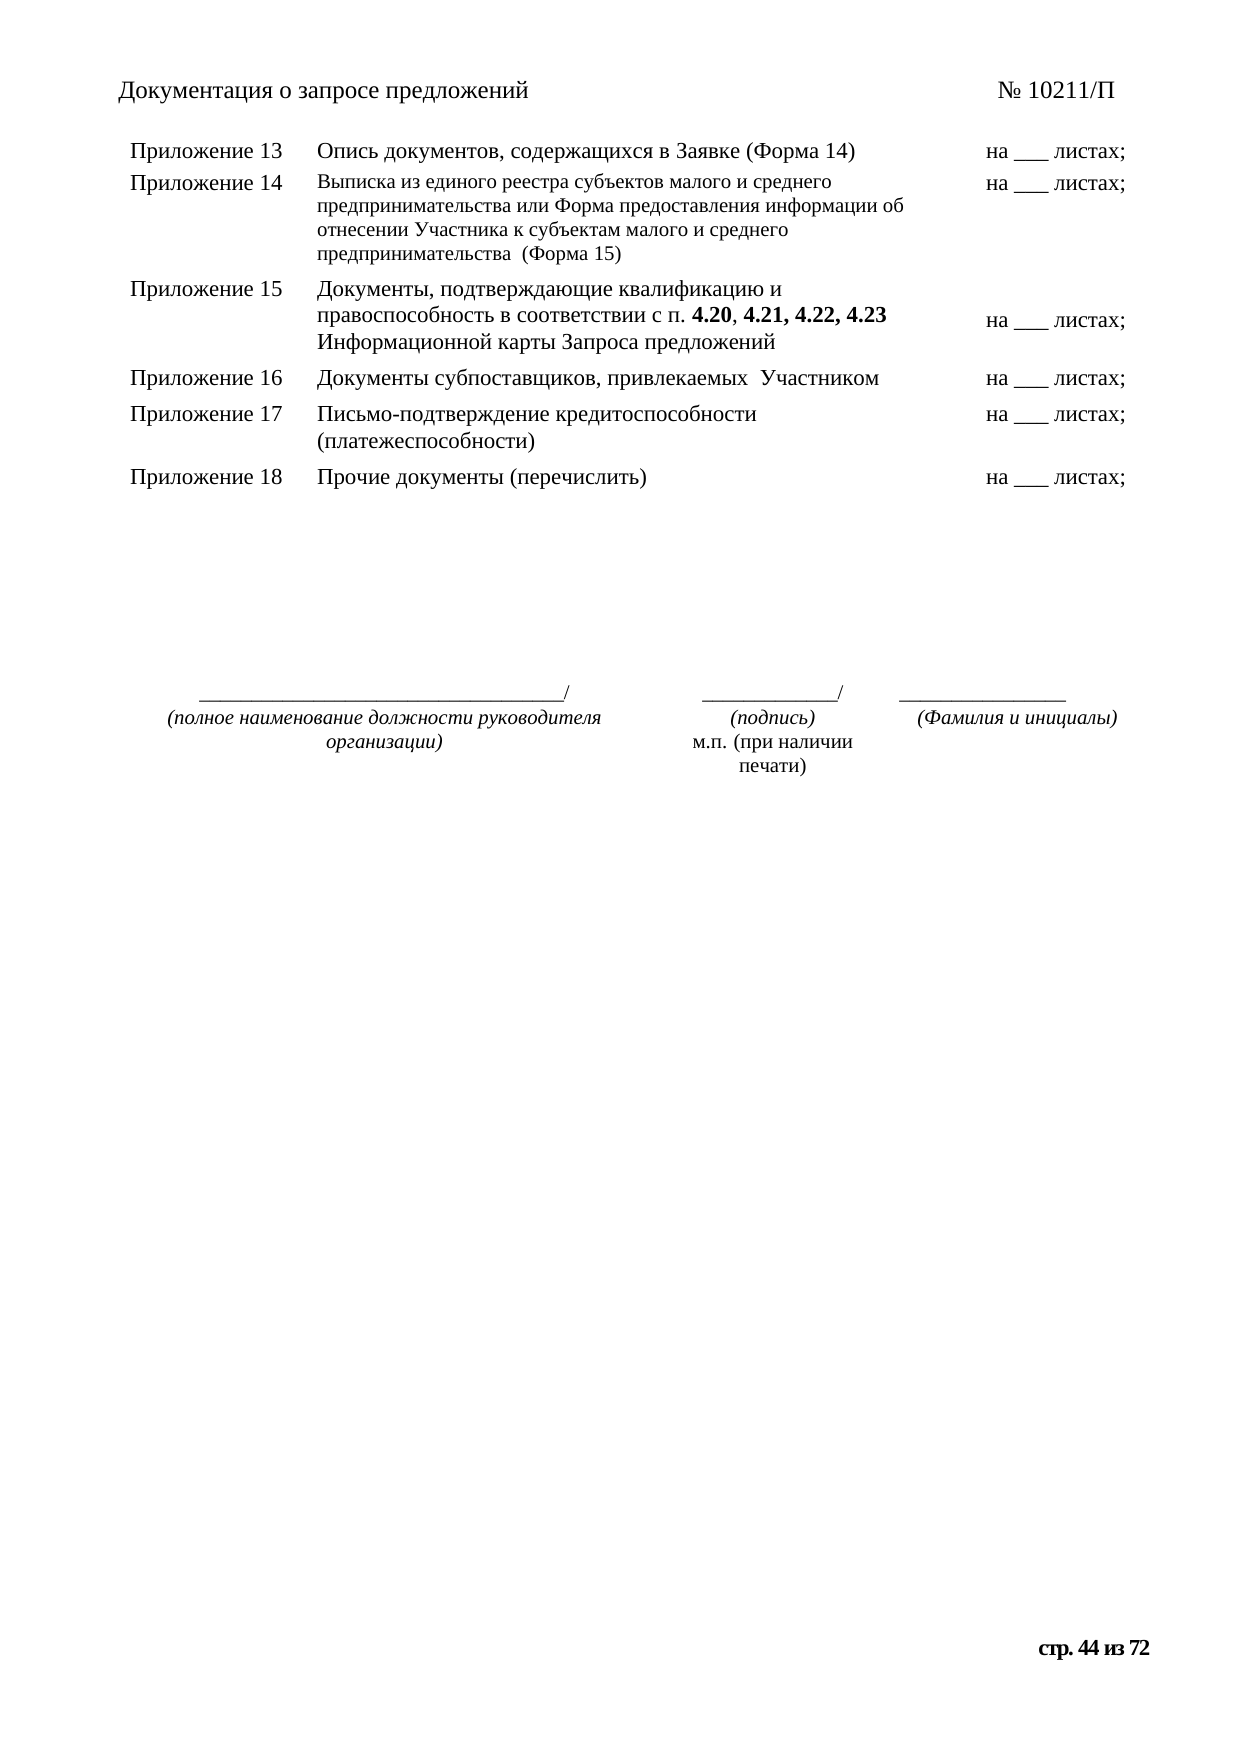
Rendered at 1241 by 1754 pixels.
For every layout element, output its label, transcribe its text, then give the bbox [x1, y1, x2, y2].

table_cell Документы субпоставщиков, привлекаемых Участником [306, 359, 974, 396]
table_cell Приложение 16 [107, 359, 306, 396]
table_cell (полное наименование должности руководителя организации) [122, 705, 657, 777]
table_cell (Фамилия и инициалы) [888, 705, 1146, 777]
table_cell на ___ листах; [975, 458, 1152, 494]
table_cell на ___ листах; [975, 359, 1152, 396]
table_cell на ___ листах; на ___ листах; [975, 133, 1152, 270]
table_cell Приложение 13 Приложение 14 [107, 133, 306, 270]
table_cell Приложение 17 [107, 396, 306, 458]
table_header ___________________________________/ [122, 654, 657, 704]
table_cell на ___ листах; [975, 396, 1152, 458]
table_cell Прочие документы (перечислить) [306, 458, 974, 494]
table_cell на ___ листах; [975, 270, 1152, 359]
table_header ________________ [888, 654, 1146, 704]
table_cell Приложение 18 [107, 458, 306, 494]
table_header _____________/ [658, 654, 887, 704]
table_cell Документы, подтверждающие квалификацию и правоспособность в соответствии с п. 4.20, 4.21, 4.22, 4.23 Информационной карты Запроса предложений [306, 270, 974, 359]
table_cell (подпись) м.п. (при наличии печати) [658, 705, 887, 777]
table_cell Опись документов, содержащихся в Заявке (Форма 14) Выписка из единого реестра субъектов малого и среднего предпринимательства или Форма предоставления информации об отнесении Участника к субъектам малого и среднего предпринимательства (Форма 15) [306, 133, 974, 270]
table_cell Приложение 15 [107, 270, 306, 359]
table_cell Письмо-подтверждение кредитоспособности (платежеспособности) [306, 396, 974, 458]
